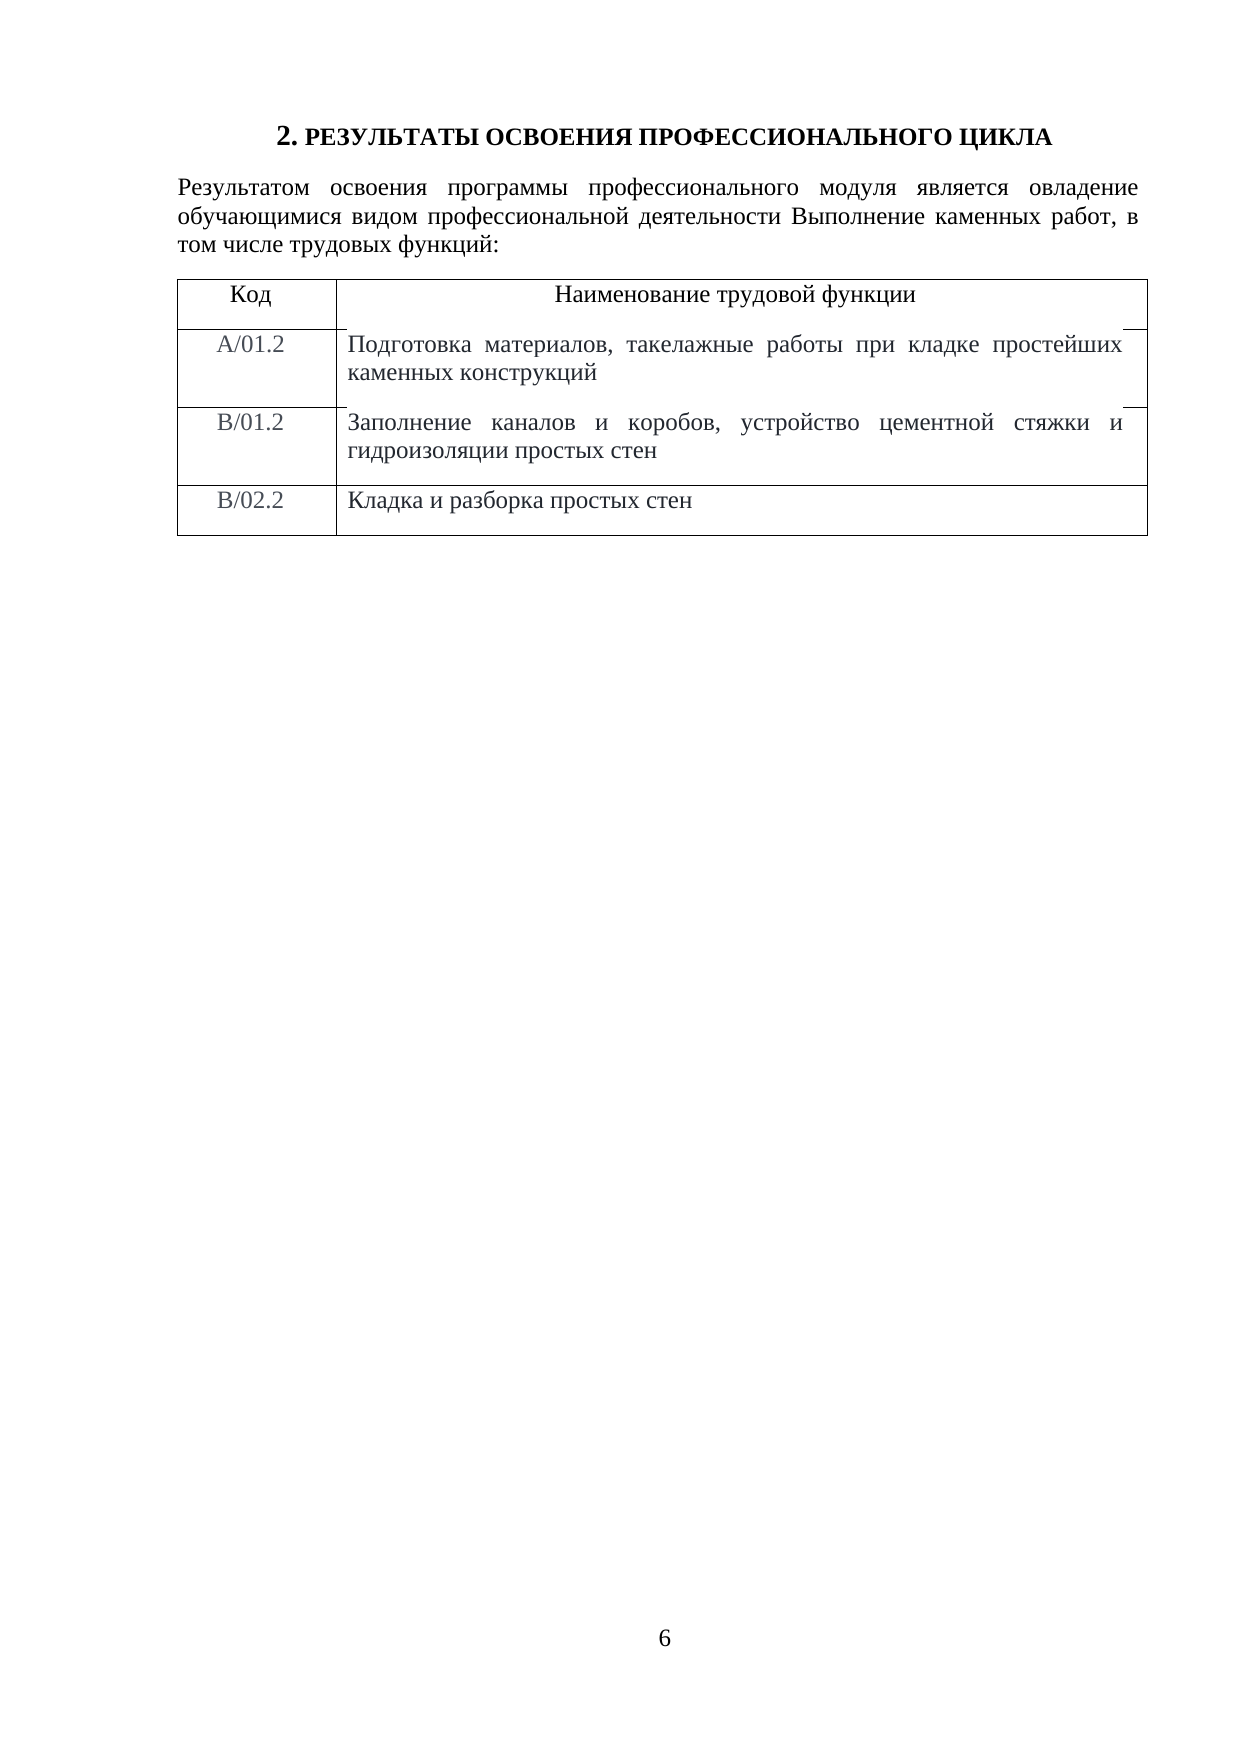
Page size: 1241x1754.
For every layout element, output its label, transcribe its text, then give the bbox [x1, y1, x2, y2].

table_cell Заполнение каналов и коробов, устройство цементной стяжки и гидроизоляции простых стен [337, 408, 1147, 485]
list 2. РЕЗУЛЬТАТЫ ОСВОЕНИЯ ПРОФЕССИОНАЛЬНОГО ЦИКЛА [177, 118, 1152, 152]
table_cell В/01.2 [178, 408, 336, 485]
table_cell А/01.2 [178, 330, 336, 407]
table_header Наименование трудовой функции [337, 280, 1147, 329]
table_cell Подготовка материалов, такелажные работы при кладке простейших каменных конструкций [337, 330, 1147, 407]
list Результатом освоения программы профессионального модуля является овладение обучающимися видом профессиональной деятельности Выполнение каменных работ, в том числе трудовых функций: [177, 173, 1139, 258]
table_cell Кладка и разборка простых стен [337, 486, 1147, 535]
table_cell В/02.2 [178, 486, 336, 535]
table_header Код [178, 280, 336, 329]
